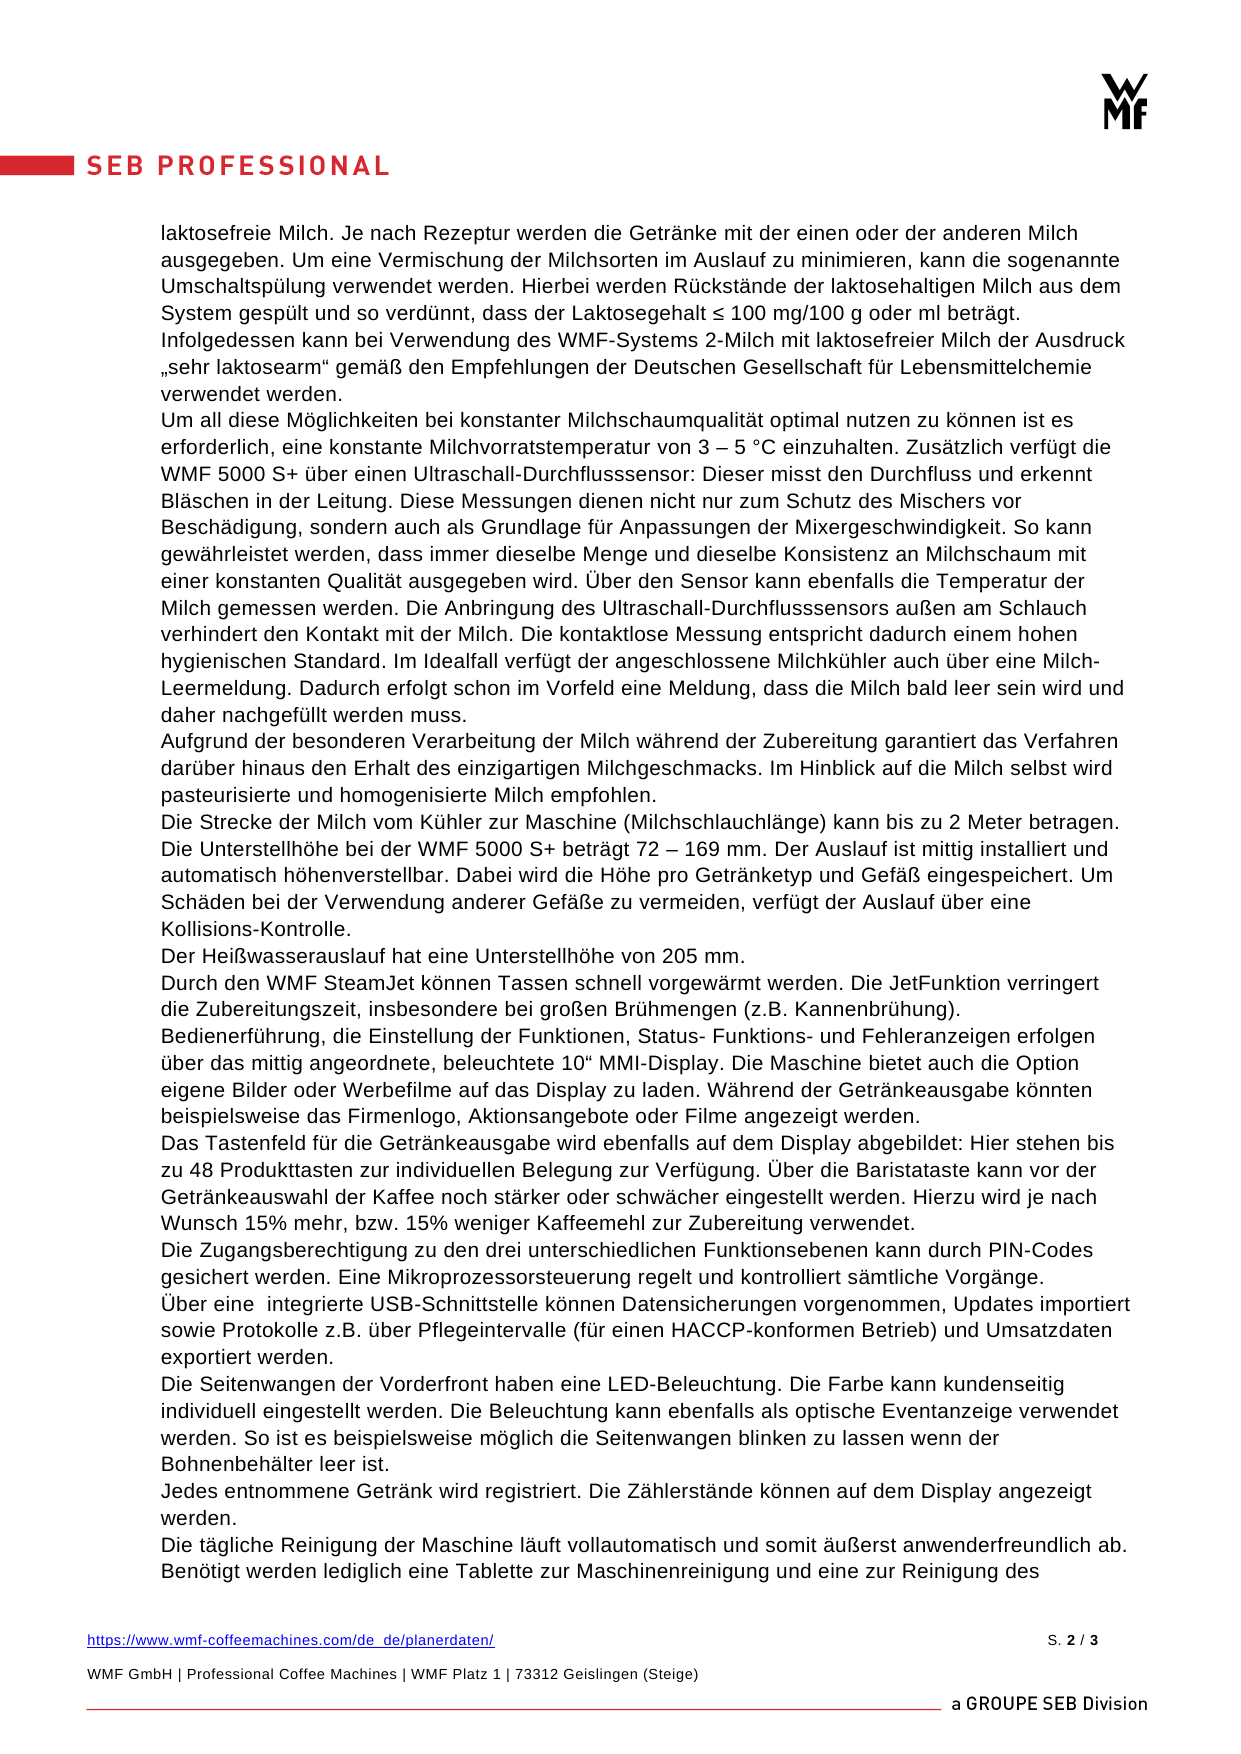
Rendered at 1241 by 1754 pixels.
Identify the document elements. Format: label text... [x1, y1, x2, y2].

text Die Seitenwangen der Vorderfront haben eine LED-Beleuchtung. Die Farbe kann kundenseitig individuell eingestellt werden. Die Beleuchtung kann ebenfalls als optische Eventanzeige verwendet werden. So ist es beispielsweise möglich die Seitenwangen blinken zu lassen wenn der Bohnenbehälter leer ist. [161, 1369, 1136, 1476]
text Der Heißwasserauslauf hat eine Unterstellhöhe von 205 mm. [161, 941, 1136, 967]
text Jedes entnommene Getränk wird registriert. Die Zählerstände können auf dem Display angezeigt werden. [161, 1476, 1136, 1530]
picture [0, 3, 1236, 187]
text Über eine integrierte USB-Schnittstelle können Datensicherungen vorgenommen, Updates importiert sowie Protokolle z.B. über Pflegeintervalle (für einen HACCP-konformen Betrieb) und Umsatzdaten exportiert werden. [161, 1289, 1136, 1369]
text Um all diese Möglichkeiten bei konstanter Milchschaumqualität optimal nutzen zu können ist es erforderlich, eine konstante Milchvorratstemperatur von 3 – 5 °C einzuhalten. Zusätzlich verfügt die WMF 5000 S+ über einen Ultraschall-Durchflusssensor: Dieser misst den Durchfluss und erkennt Bläschen in der Leitung. Diese Messungen dienen nicht nur zum Schutz des Mischers vor Beschädigung, sondern auch als Grundlage für Anpassungen der Mixergeschwindigkeit. So kann gewährleistet werden, dass immer dieselbe Menge und dieselbe Konsistenz an Milchschaum mit einer konstanten Qualität ausgegeben wird. Über den Sensor kann ebenfalls die Temperatur der Milch gemessen werden. Die Anbringung des Ultraschall-Durchflusssensors außen am Schlauch verhindert den Kontakt mit der Milch. Die kontaktlose Messung entspricht dadurch einem hohen hygienischen Standard. Im Idealfall verfügt der angeschlossene Milchkühler auch über eine Milch-Leermeldung. Dadurch erfolgt schon im Vorfeld eine Meldung, dass die Milch bald leer sein wird und daher nachgefüllt werden muss. [161, 405, 1136, 727]
text Aufgrund der besonderen Verarbeitung der Milch während der Zubereitung garantiert das Verfahren darüber hinaus den Erhalt des einzigartigen Milchgeschmacks. Im Hinblick auf die Milch selbst wird pasteurisierte und homogenisierte Milch empfohlen. Die Strecke der Milch vom Kühler zur Maschine (Milchschlauchlänge) kann bis zu 2 Meter betragen. [161, 727, 1136, 834]
text Durch den WMF SteamJet können Tassen schnell vorgewärmt werden. Die JetFunktion verringert die Zubereitungszeit, insbesondere bei großen Brühmengen (z.B. Kannenbrühung). [161, 967, 1136, 1021]
text Das Tastenfeld für die Getränkeausgabe wird ebenfalls auf dem Display abgebildet: Hier stehen bis zu 48 Produkttasten zur individuellen Belegung zur Verfügung. Über die Baristataste kann vor der Getränkeauswahl der Kaffee noch stärker oder schwächer eingestellt werden. Hierzu wird je nach Wunsch 15% mehr, bzw. 15% weniger Kaffeemehl zur Zubereitung verwendet. [161, 1128, 1136, 1235]
picture [0, 1688, 1235, 1754]
text Die Unterstellhöhe bei der WMF 5000 S+ beträgt 72 – 169 mm. Der Auslauf ist mittig installiert und automatisch höhenverstellbar. Dabei wird die Höhe pro Getränketyp und Gefäß eingespeichert. Um Schäden bei der Verwendung anderer Gefäße zu vermeiden, verfügt der Auslauf über eine Kollisions-Kontrolle. [161, 834, 1136, 941]
text Bedienerführung, die Einstellung der Funktionen, Status- Funktions- und Fehleranzeigen erfolgen über das mittig angeordnete, beleuchtete 10“ MMI-Display. Die Maschine bietet auch die Option eigene Bilder oder Werbefilme auf das Display zu laden. Während der Getränkeausgabe könnten beispielsweise das Firmenlogo, Aktionsangebote oder Filme angezeigt werden. [161, 1021, 1136, 1128]
text Die Zugangsberechtigung zu den drei unterschiedlichen Funktionsebenen kann durch PIN-Codes gesichert werden. Eine Mikroprozessorsteuerung regelt und kontrolliert sämtliche Vorgänge. [161, 1235, 1136, 1289]
